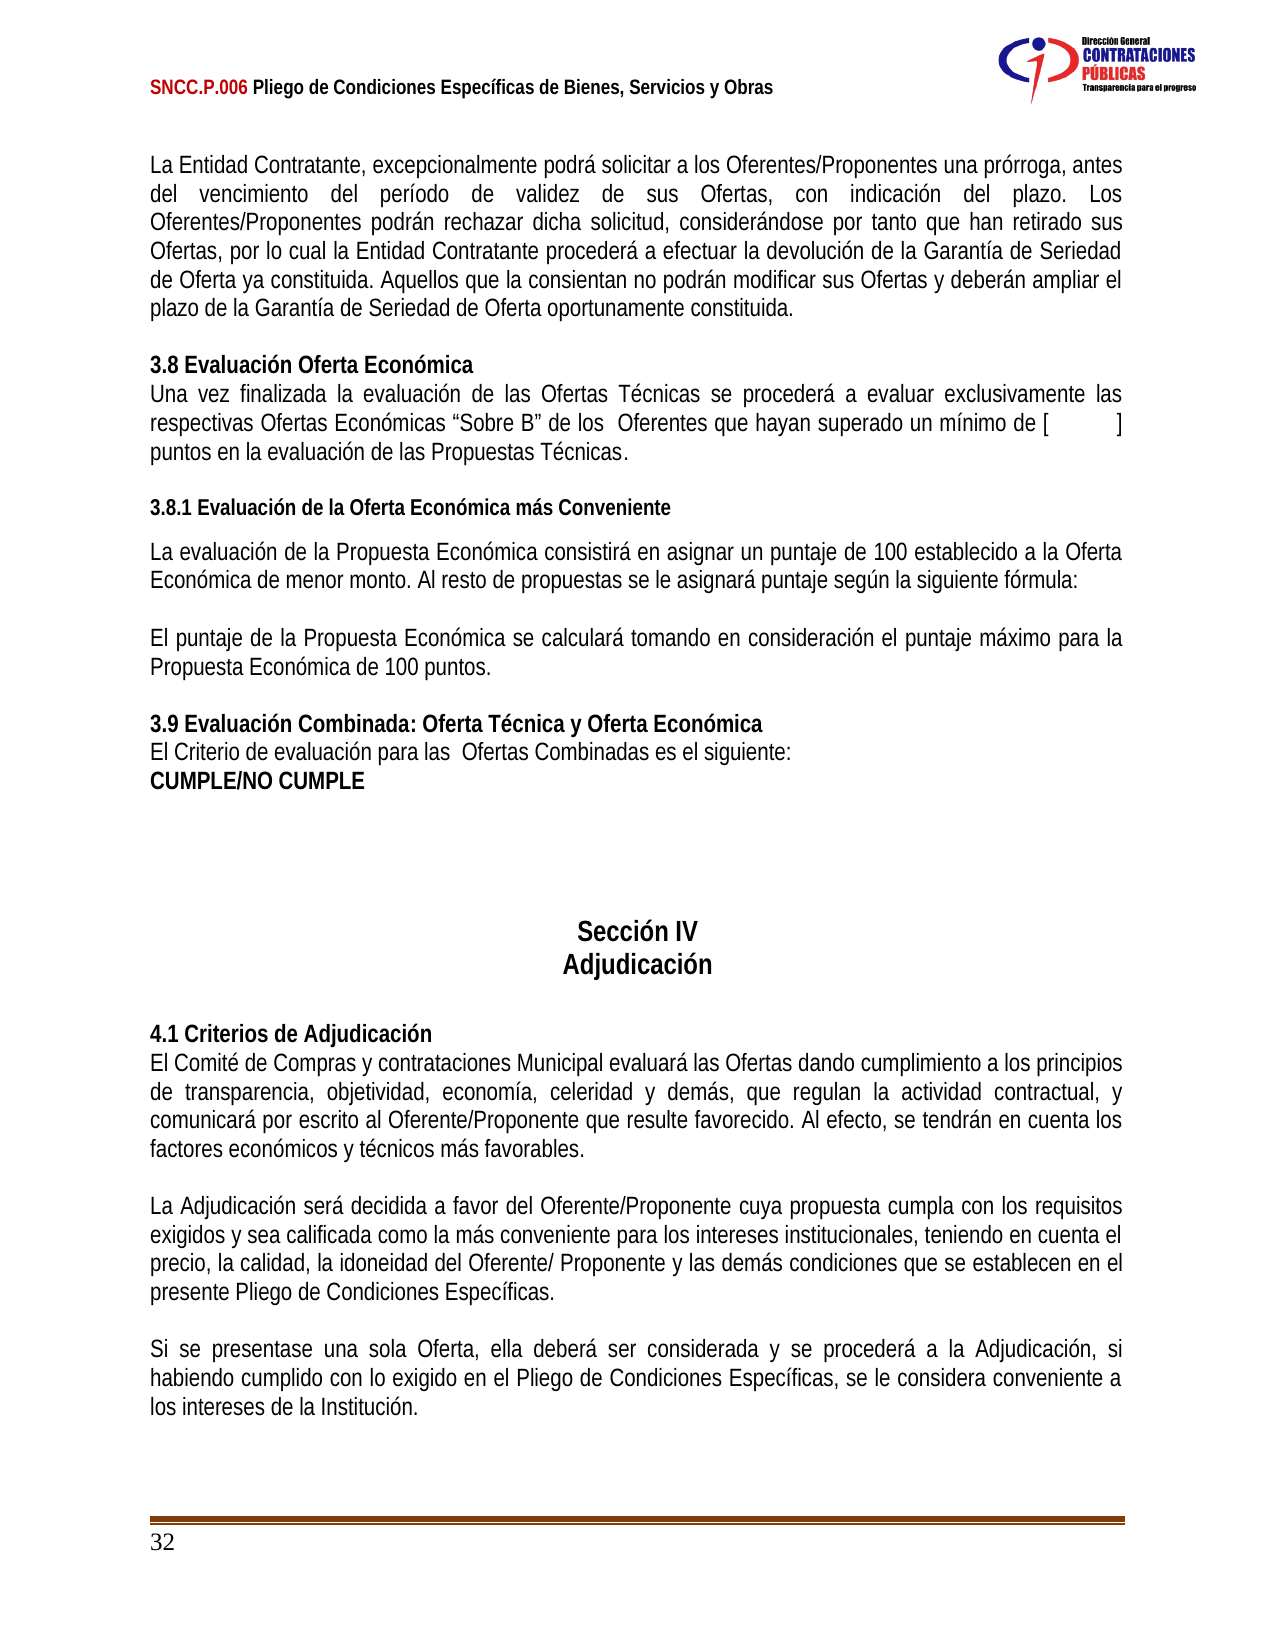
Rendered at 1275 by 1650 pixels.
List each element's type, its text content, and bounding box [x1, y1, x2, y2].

text Adjudicación [150, 947, 1125, 981]
text Si se presentase una sola Oferta, ella deberá ser considerada y se procederá a la Adjudicación, si habiendo cumplido con lo exigido en el Pliego de Condiciones Específicas, se le considera conveniente a los intereses de la Institución. [150, 1334, 1125, 1420]
text El puntaje de la Propuesta Económica se calculará tomando en consideración el puntaje máximo para la Propuesta Económica de 100 puntos. [150, 623, 1125, 680]
text El Comité de Compras y contrataciones Municipal evaluará las Ofertas dando cumplimiento a los principios de transparencia, objetividad, economía, celeridad y demás, que regulan la actividad contractual, y comunicará por escrito al Oferente/Proponente que resulte favorecido. Al efecto, se tendrán en cuenta los factores económicos y técnicos más favorables. [150, 1048, 1125, 1162]
text Sección IV [150, 914, 1125, 947]
text 4.1 Criterios de Adjudicación [150, 1019, 1125, 1048]
text La Adjudicación será decidida a favor del Oferente/Proponente cuya propuesta cumpla con los requisitos exigidos y sea calificada como la más conveniente para los intereses institucionales, teniendo en cuenta el precio, la calidad, la idoneidad del Oferente/ Proponente y las demás condiciones que se establecen en el presente Pliego de Condiciones Específicas. [150, 1191, 1125, 1306]
text Una vez finalizada la evaluación de las Ofertas Técnicas se procederá a evaluar exclusivamente las respectivas Ofertas Económicas “Sobre B” de los Oferentes que hayan superado un mínimo de [ ] puntos en la evaluación de las Propuestas Técnicas. [150, 379, 1125, 465]
text El Criterio de evaluación para las Ofertas Combinadas es el siguiente: [150, 737, 1125, 766]
text 3.8 Evaluación Oferta Económica [150, 351, 1125, 379]
text CUMPLE/NO CUMPLE [150, 766, 1125, 795]
text La evaluación de la Propuesta Económica consistirá en asignar un puntaje de 100 establecido a la Oferta Económica de menor monto. Al resto de propuestas se le asignará puntaje según la siguiente fórmula: [150, 537, 1125, 594]
text 3.9 Evaluación Combinada: Oferta Técnica y Oferta Económica [150, 709, 1125, 737]
text La Entidad Contratante, excepcionalmente podrá solicitar a los Oferentes/Proponentes una prórroga, antes del vencimiento del período de validez de sus Ofertas, con indicación del plazo. Los Oferentes/Proponentes podrán rechazar dicha solicitud, considerándose por tanto que han retirado sus Ofertas, por lo cual la Entidad Contratante procederá a efectuar la devolución de la Garantía de Seriedad de Oferta ya constituida. Aquellos que la consientan no podrán modificar sus Ofertas y deberán ampliar el plazo de la Garantía de Seriedad de Oferta oportunamente constituida. [150, 150, 1125, 322]
picture [998, 37, 1196, 104]
text 3.8.1 Evaluación de la Oferta Económica más Conveniente [150, 494, 1125, 520]
